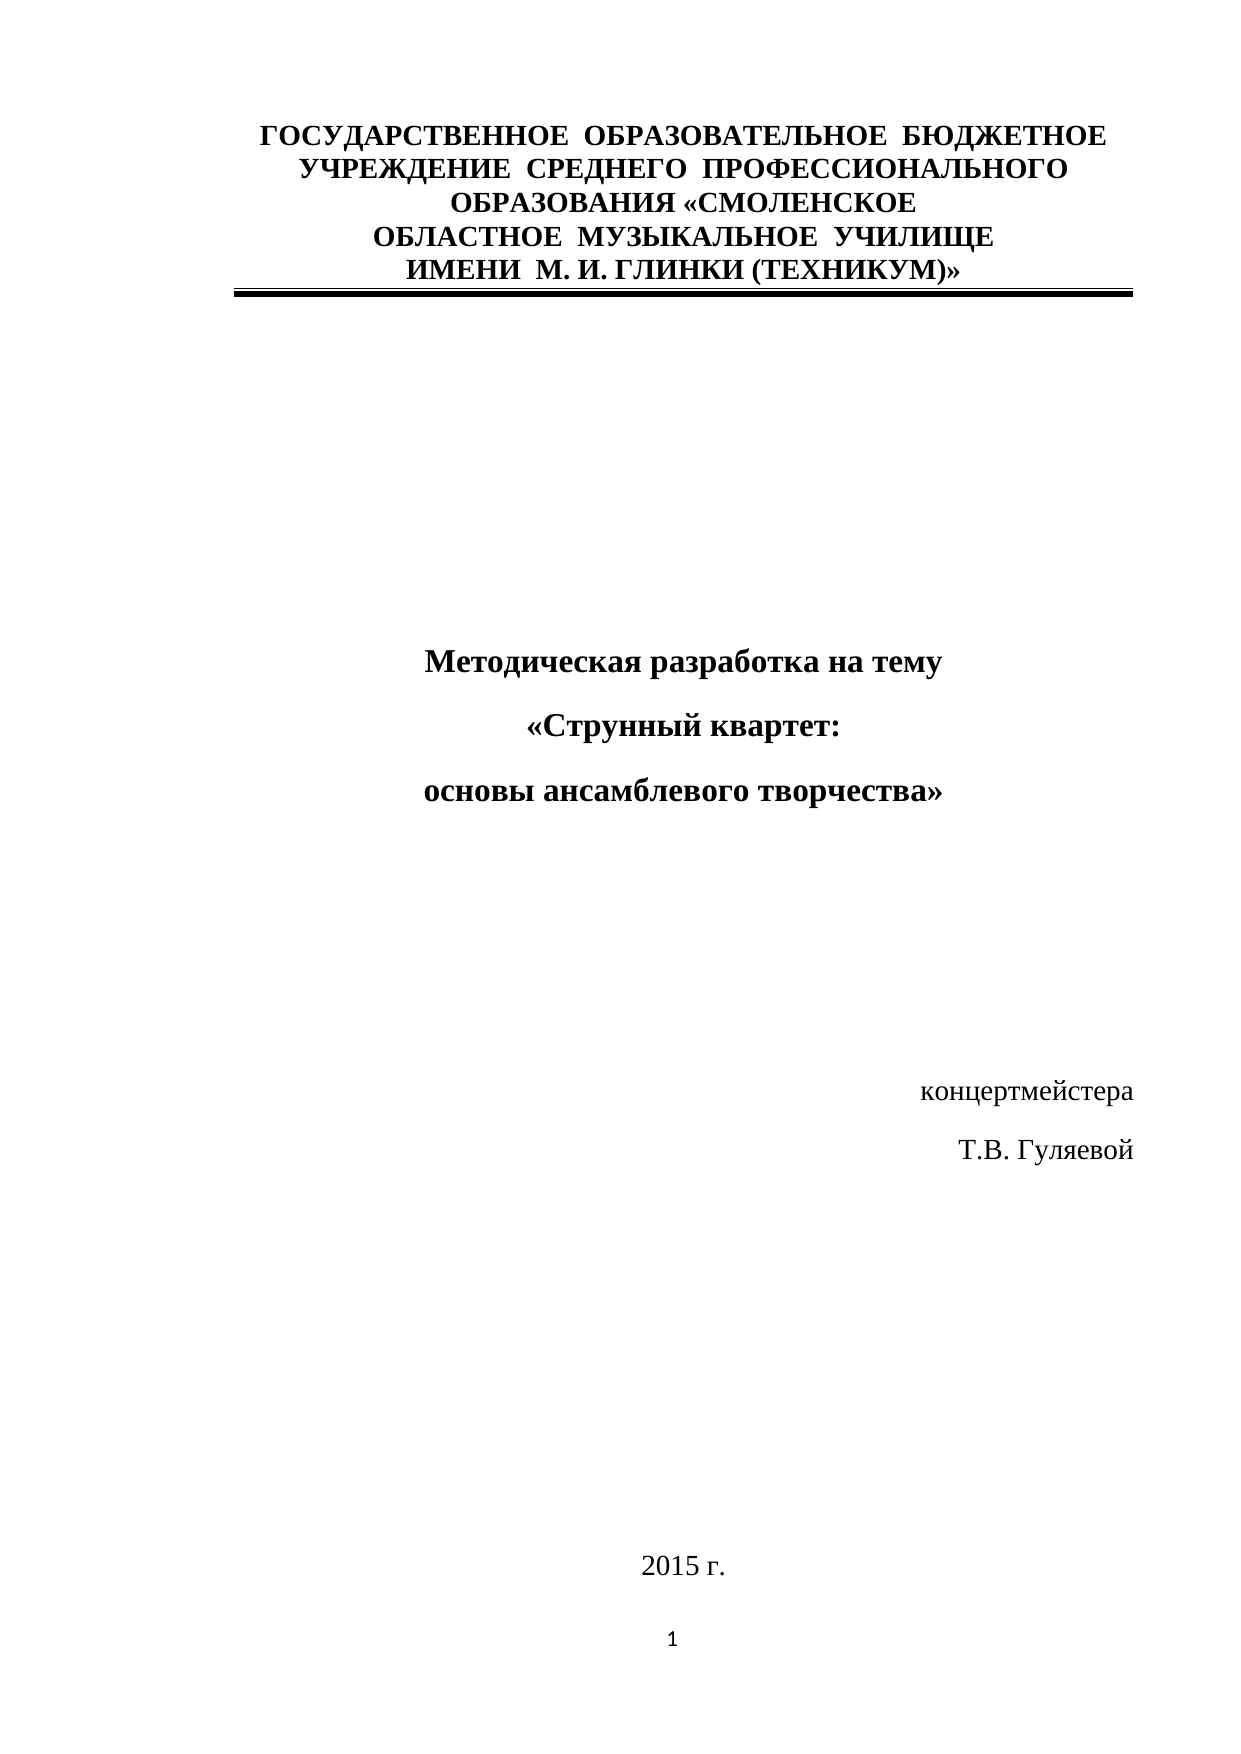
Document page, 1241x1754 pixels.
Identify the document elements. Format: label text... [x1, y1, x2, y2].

text ГОСУДАРСТВЕННОЕ ОБРАЗОВАТЕЛЬНОЕ БЮДЖЕТНОЕ [233, 118, 1133, 152]
text ОБЛАСТНОЕ МУЗЫКАЛЬНОЕ УЧИЛИЩЕ [233, 219, 1133, 252]
text . [233, 1548, 1133, 1582]
text концертмейстера [233, 1073, 1133, 1107]
text УЧРЕЖДЕНИЕ СРЕДНЕГО ПРОФЕССИОНАЛЬНОГО ОБРАЗОВАНИЯ «СМОЛЕНСКОЕ [233, 152, 1133, 219]
text ИМЕНИ М. И. ГЛИНКИ (ТЕХНИКУМ)» [233, 252, 1133, 297]
text Методическая разработка на тему [233, 641, 1133, 679]
text Т.В. Гуляевой [233, 1132, 1133, 1166]
text «Струнный квартет: [233, 706, 1133, 744]
text основы ансамблевого творчества» [233, 771, 1133, 809]
